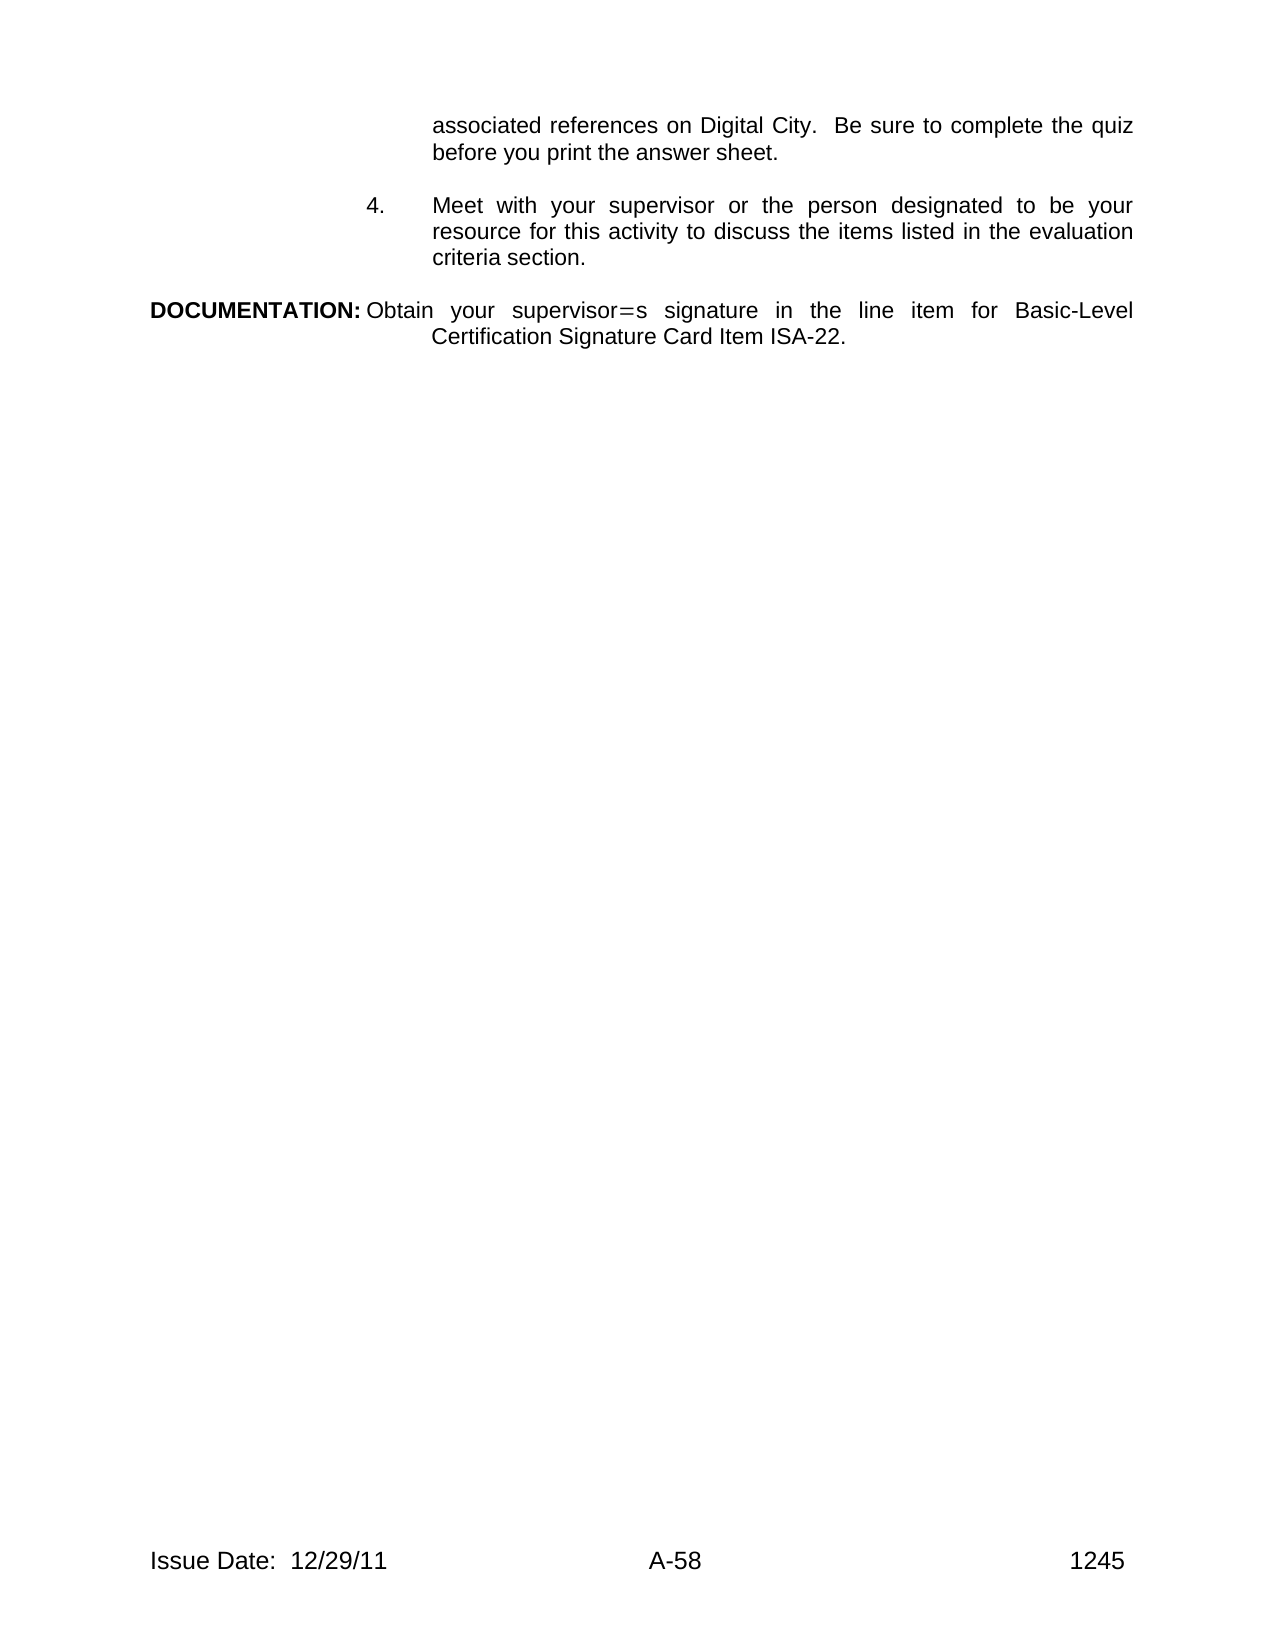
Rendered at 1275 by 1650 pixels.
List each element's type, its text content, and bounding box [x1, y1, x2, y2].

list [366, 112, 1134, 165]
list Meet with your supervisor or the person designated to be your resource for this activity to discuss the items listed in the evaluation criteria section. [366, 192, 1134, 271]
text DOCUMENTATION: Obtain your supervisors signature in the line item for Basic-Level Certification Signature Card Item ISA-22. [150, 297, 1134, 350]
